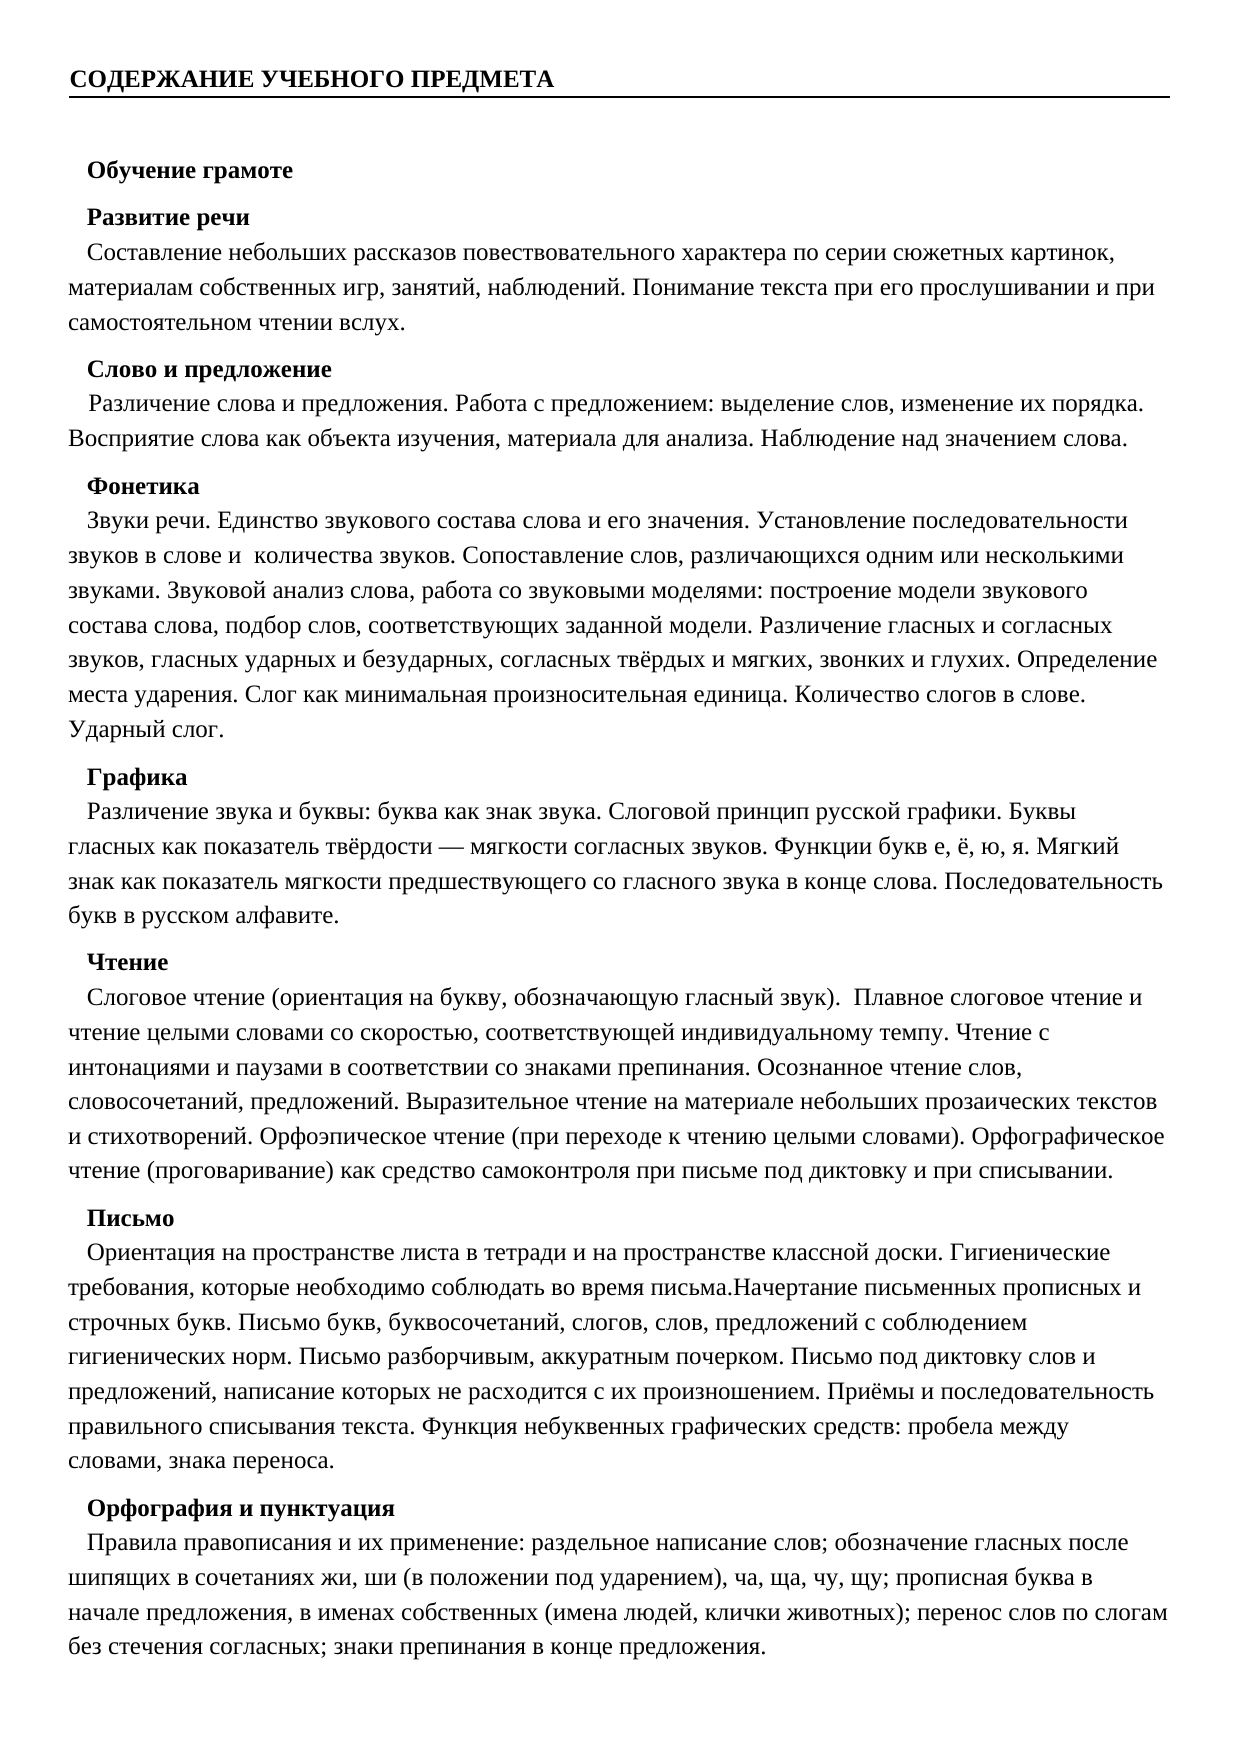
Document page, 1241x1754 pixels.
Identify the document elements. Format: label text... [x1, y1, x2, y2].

subtitle Чтение [87, 947, 1170, 976]
subtitle Слово и предложение [87, 354, 1170, 382]
text Составление небольших рассказов повествовательного харак​тера по серии сюжетных картинок, материалам собственных игр, занятий, наблюдений. Понимание текста при его прослушивании и при самостоя​тельном чтении вслух. [68, 237, 1169, 335]
text Ориентация на пространстве листа в тетради и на простран​стве классной доски. Гигиенические требования, которые необ​ходимо соблюдать во время письма.Начертание письменных прописных и строчных букв. Пись​мо букв, буквосочетаний, слогов, слов, предложений с соблюде​нием гигиенических норм. Письмо разборчивым, аккуратным почерком. Письмо под диктовку слов и предложений, написа​ние которых не расходится с их произношением. Приёмы и последовательность правильного списывания текста. Функция небуквенных графических средств: пробела между словами, знака переноса. [68, 1237, 1169, 1474]
text Ударный слог. [68, 714, 1169, 743]
subtitle Орфография и пунктуация [87, 1493, 1170, 1521]
subtitle Фонетика [87, 471, 1170, 500]
text Различение слова и предложения. Работа с предложением: выделение слов, изменение их порядка. [88, 388, 1169, 417]
text Звуки речи. Единство звукового состава слова и его значения. Установление последовательности звуков в слове и количе​ства звуков. Сопоставление слов, различающихся одним или несколькими звуками. Звуковой анализ слова, работа со звуко​выми моделями: построение модели звукового состава слова, подбор слов, соответствующих заданной модели. Различение гласных и согласных звуков, гласных ударных и безударных, согласных твёрдых и мягких, звонких и глухих. Определение места ударения. Слог как минимальная произносительная единица. Количе​ство слогов в слове. [68, 506, 1169, 708]
subtitle Развитие речи [87, 202, 1170, 231]
text Различение звука и буквы: буква как знак звука. Слоговой принцип русской графики. Буквы гласных как показатель твёр​дости — мягкости согласных звуков. Функции букв е, ё, ю, я. Мягкий знак как показатель мягкости предшествующего со​ гласного звука в конце слова. Последовательность букв в русском алфавите. [68, 796, 1169, 929]
subtitle Графика [87, 762, 1170, 790]
subtitle Письмо [87, 1203, 1170, 1231]
text Правила правописания и их применение: раздельное написа​ние слов; обозначение гласных после шипящих в сочетаниях жи, ши (в положении под ударением), ча, ща, чу, щу; пропис​ная буква в начале предложения, в именах собственных (имена людей, клички животных); перенос слов по слогам без стечения согласных; знаки препинания в конце предложения. [68, 1527, 1169, 1660]
subtitle СОДЕРЖАНИЕ УЧЕБНОГО ПРЕДМЕТА [69, 64, 1170, 93]
text Обучение грамоте [87, 155, 1170, 184]
text Восприятие слова как объекта изучения, материала для анализа. Наблюдение над значением слова. [68, 423, 1169, 452]
text Слоговое чтение (ориентация на букву, обозначающую гласн​ый звук). Плавное слоговое чтение и чтение целыми словами со скоростью, соответствующей индивидуальному темпу. Чте​ние с интонациями и паузами в соответствии со знаками препи​нания. Осознанное чтение слов, словосочетаний, предложений. Выразительное чтение на материале небольших прозаических текстов и стихотворений. Орфоэпическое чтение (при переходе к чтению целыми слова​ми). Орфографическое чтение (проговаривание) как средство самоконтроля при письме под диктовку и при списывании. [68, 982, 1169, 1184]
